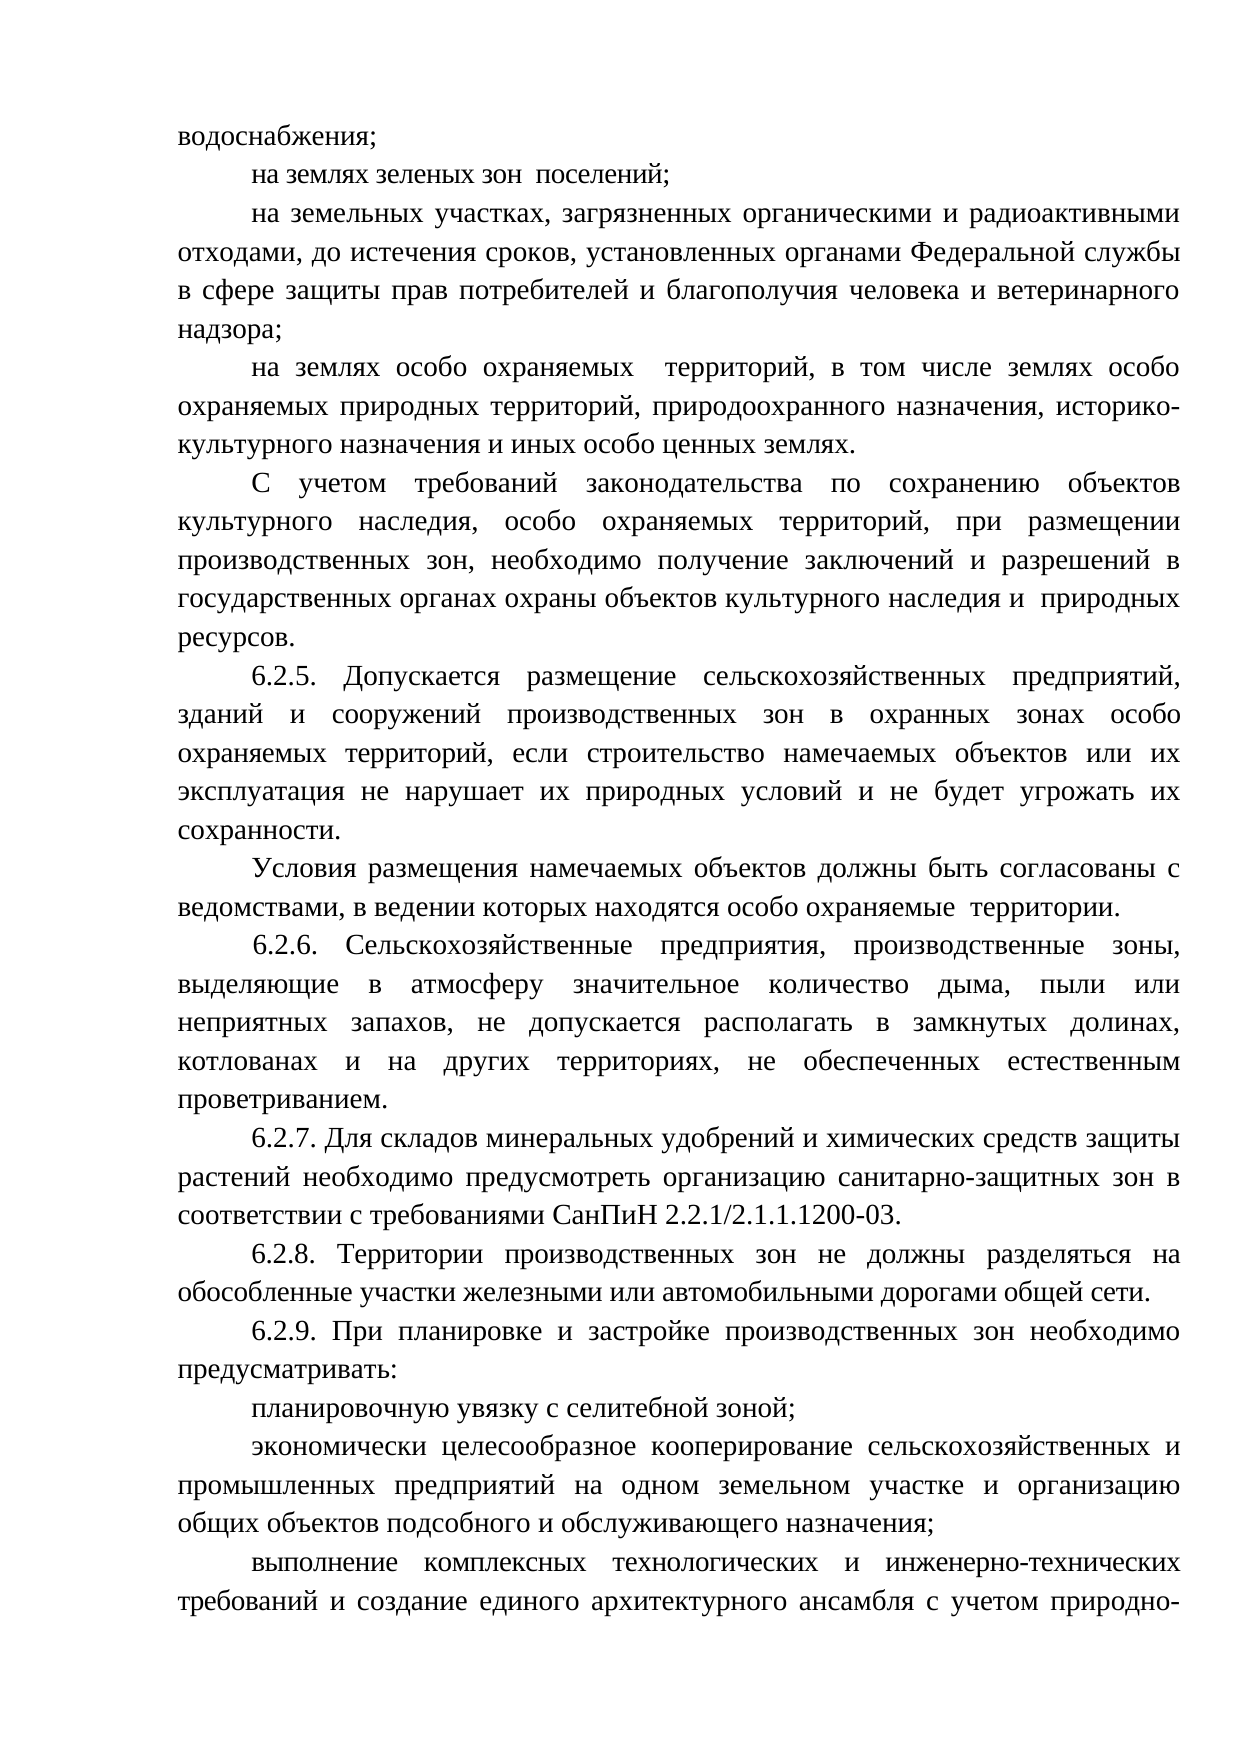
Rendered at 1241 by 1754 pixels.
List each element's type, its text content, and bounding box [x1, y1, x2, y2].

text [177, 1544, 1181, 1616]
text экономически целесообразное кооперирование сельскохозяйственных и промышленных предприятий на одном земельном участке и организацию общих объектов подсобного и обслуживающего назначения; [177, 1428, 1181, 1539]
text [177, 118, 1181, 152]
text планировочную увязку с селитебной зоной; [177, 1390, 1181, 1423]
text на земельных участках, загрязненных органическими и радиоактивными отходами, до истечения сроков, установленных органами Федеральной службы в сфере защиты прав потребителей и благополучия человека и ветеринарного надзора; [177, 195, 1181, 344]
text С учетом требований законодательства по сохранению объектов культурного наследия, особо охраняемых территорий, при размещении производственных зон, необходимо получение заключений и разрешений в государственных органах охраны объектов культурного наследия и природных ресурсов. [177, 465, 1181, 653]
text на землях зеленых зон поселений; [177, 157, 1181, 190]
text 6.2.7. Для складов минеральных удобрений и химических средств защиты растений необходимо предусмотреть организацию санитарно-защитных зон в соответствии с требованиями СанПиН 2.2.1/2.1.1.1200-03. [177, 1120, 1181, 1231]
text на землях особо охраняемых территорий, в том числе землях особо охраняемых природных территорий, природоохранного назначения, историко-культурного назначения и иных особо ценных землях. [177, 349, 1181, 460]
text 6.2.8. Территории производственных зон не должны разделяться на обособленные участки железными или автомобильными дорогами общей сети. [177, 1236, 1181, 1308]
text 6.2.9. При планировке и застройке производственных зон необходимо предусматривать: [177, 1313, 1181, 1385]
text 6.2.5. Допускается размещение сельскохозяйственных предприятий, зданий и сооружений производственных зон в охранных зонах особо охраняемых территорий, если строительство намечаемых объектов или их эксплуатация не нарушает их природных условий и не будет угрожать их сохранности. [177, 658, 1181, 845]
text 6.2.6. Сельскохозяйственные предприятия, производственные зоны, выделяющие в атмосферу значительное количество дыма, пыли или неприятных запахов, не допускается располагать в замкнутых долинах, котлованах и на других территориях, не обеспеченных естественным проветриванием. [177, 927, 1181, 1115]
text Условия размещения намечаемых объектов должны быть согласованы с ведомствами, в ведении которых находятся особо охраняемые территории. [177, 850, 1181, 922]
